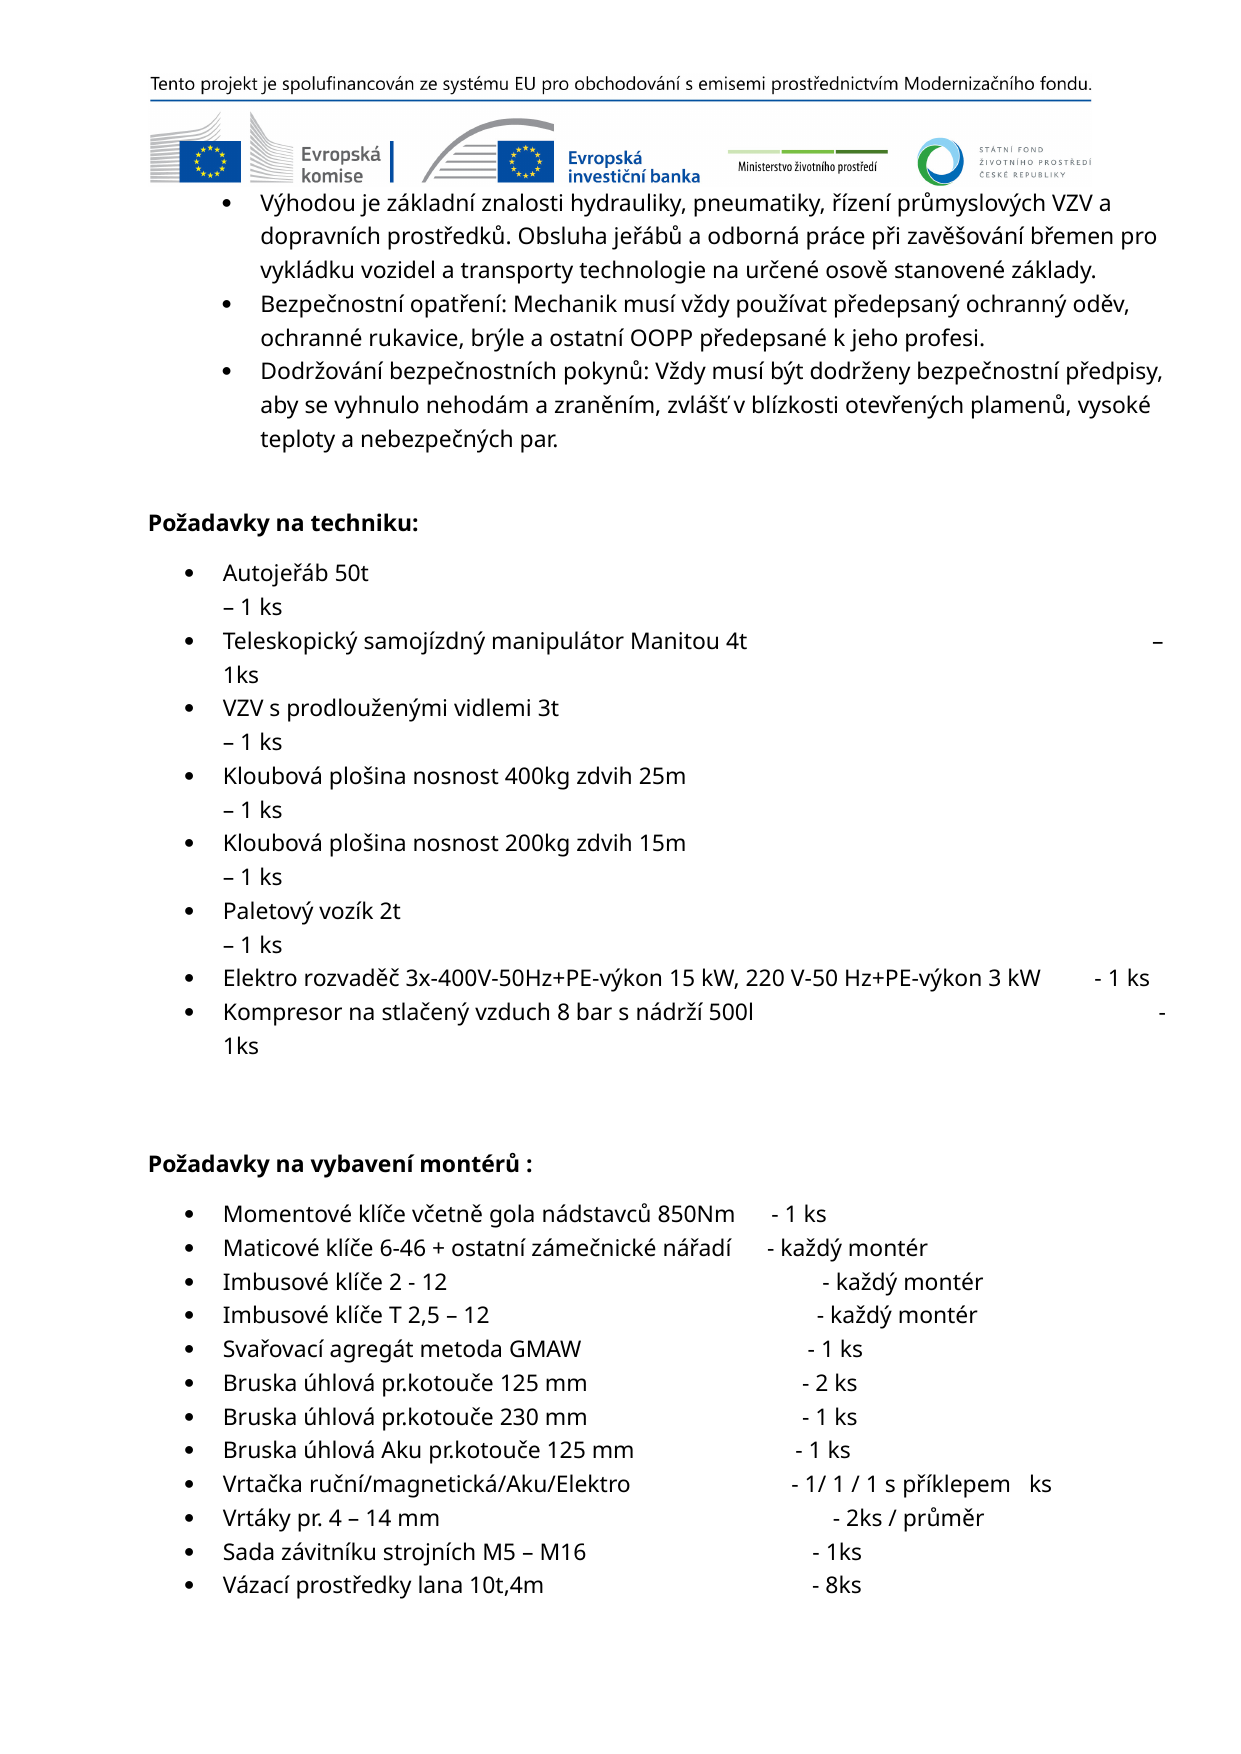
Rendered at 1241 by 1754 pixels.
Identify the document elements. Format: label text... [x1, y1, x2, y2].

list Imbusové klíče T 2,5 – 12 - každý montér [185, 1299, 1167, 1331]
list VZV s prodlouženými vidlemi 3t – 1 ks [185, 692, 1167, 757]
list Bezpečnostní opatření: Mechanik musí vždy používat předepsaný ochranný oděv, ochranné rukavice, brýle a ostatní OOPP předepsané k jeho profesi. [223, 288, 1167, 353]
list Autojeřáb 50t – 1 ks [185, 557, 1167, 622]
list Kloubová plošina nosnost 200kg zdvih 15m – 1 ks [185, 827, 1167, 892]
list Bruska úhlová pr.kotouče 125 mm - 2 ks [185, 1367, 1167, 1398]
list Vázací prostředky lana 10t,4m - 8ks [185, 1569, 1167, 1601]
list Svařovací agregát metoda GMAW - 1 ks [185, 1333, 1167, 1364]
list Teleskopický samojízdný manipulátor Manitou 4t – 1ks [185, 625, 1167, 690]
list Bruska úhlová pr.kotouče 230 mm - 1 ks [185, 1401, 1167, 1432]
list Vrtačka ruční/magnetická/Aku/Elektro - 1/ 1 / 1 s příklepem ks [185, 1468, 1167, 1499]
list Vrtáky pr. 4 – 14 mm - 2ks / průměr [185, 1502, 1167, 1533]
list Maticové klíče 6-46 + ostatní zámečnické nářadí - každý montér [185, 1232, 1167, 1263]
list Výhodou je základní znalosti hydrauliky, pneumatiky, řízení průmyslových VZV a dopravních prostředků. Obsluha jeřábů a odborná práce při zavěšování břemen pro vykládku vozidel a transporty technologie na určené osově stanovené základy. [223, 186, 1167, 285]
list Kompresor na stlačený vzduch 8 bar s nádrží 500l - 1ks [185, 996, 1167, 1061]
list Bruska úhlová Aku pr.kotouče 125 mm - 1 ks [185, 1434, 1167, 1466]
list Sada závitníku strojních M5 – M16 - 1ks [185, 1536, 1167, 1567]
picture [147, 73, 1093, 187]
list Kloubová plošina nosnost 400kg zdvih 25m – 1 ks [185, 760, 1167, 825]
list Paletový vozík 2t – 1 ks [185, 895, 1167, 960]
list Dodržování bezpečnostních pokynů: Vždy musí být dodrženy bezpečnostní předpisy, aby se vyhnulo nehodám a zraněním, zvlášť v blízkosti otevřených plamenů, vysoké teploty a nebezpečných par. [223, 355, 1167, 454]
text Požadavky na techniku: [148, 507, 1167, 538]
list Imbusové klíče 2 - 12 - každý montér [185, 1266, 1167, 1297]
list Momentové klíče včetně gola nádstavců 850Nm - 1 ks [185, 1198, 1167, 1229]
list Elektro rozvaděč 3x-400V-50Hz+PE-výkon 15 kW, 220 V-50 Hz+PE-výkon 3 kW - 1 ks [185, 962, 1167, 993]
text Požadavky na vybavení montérů : [148, 1148, 1167, 1179]
